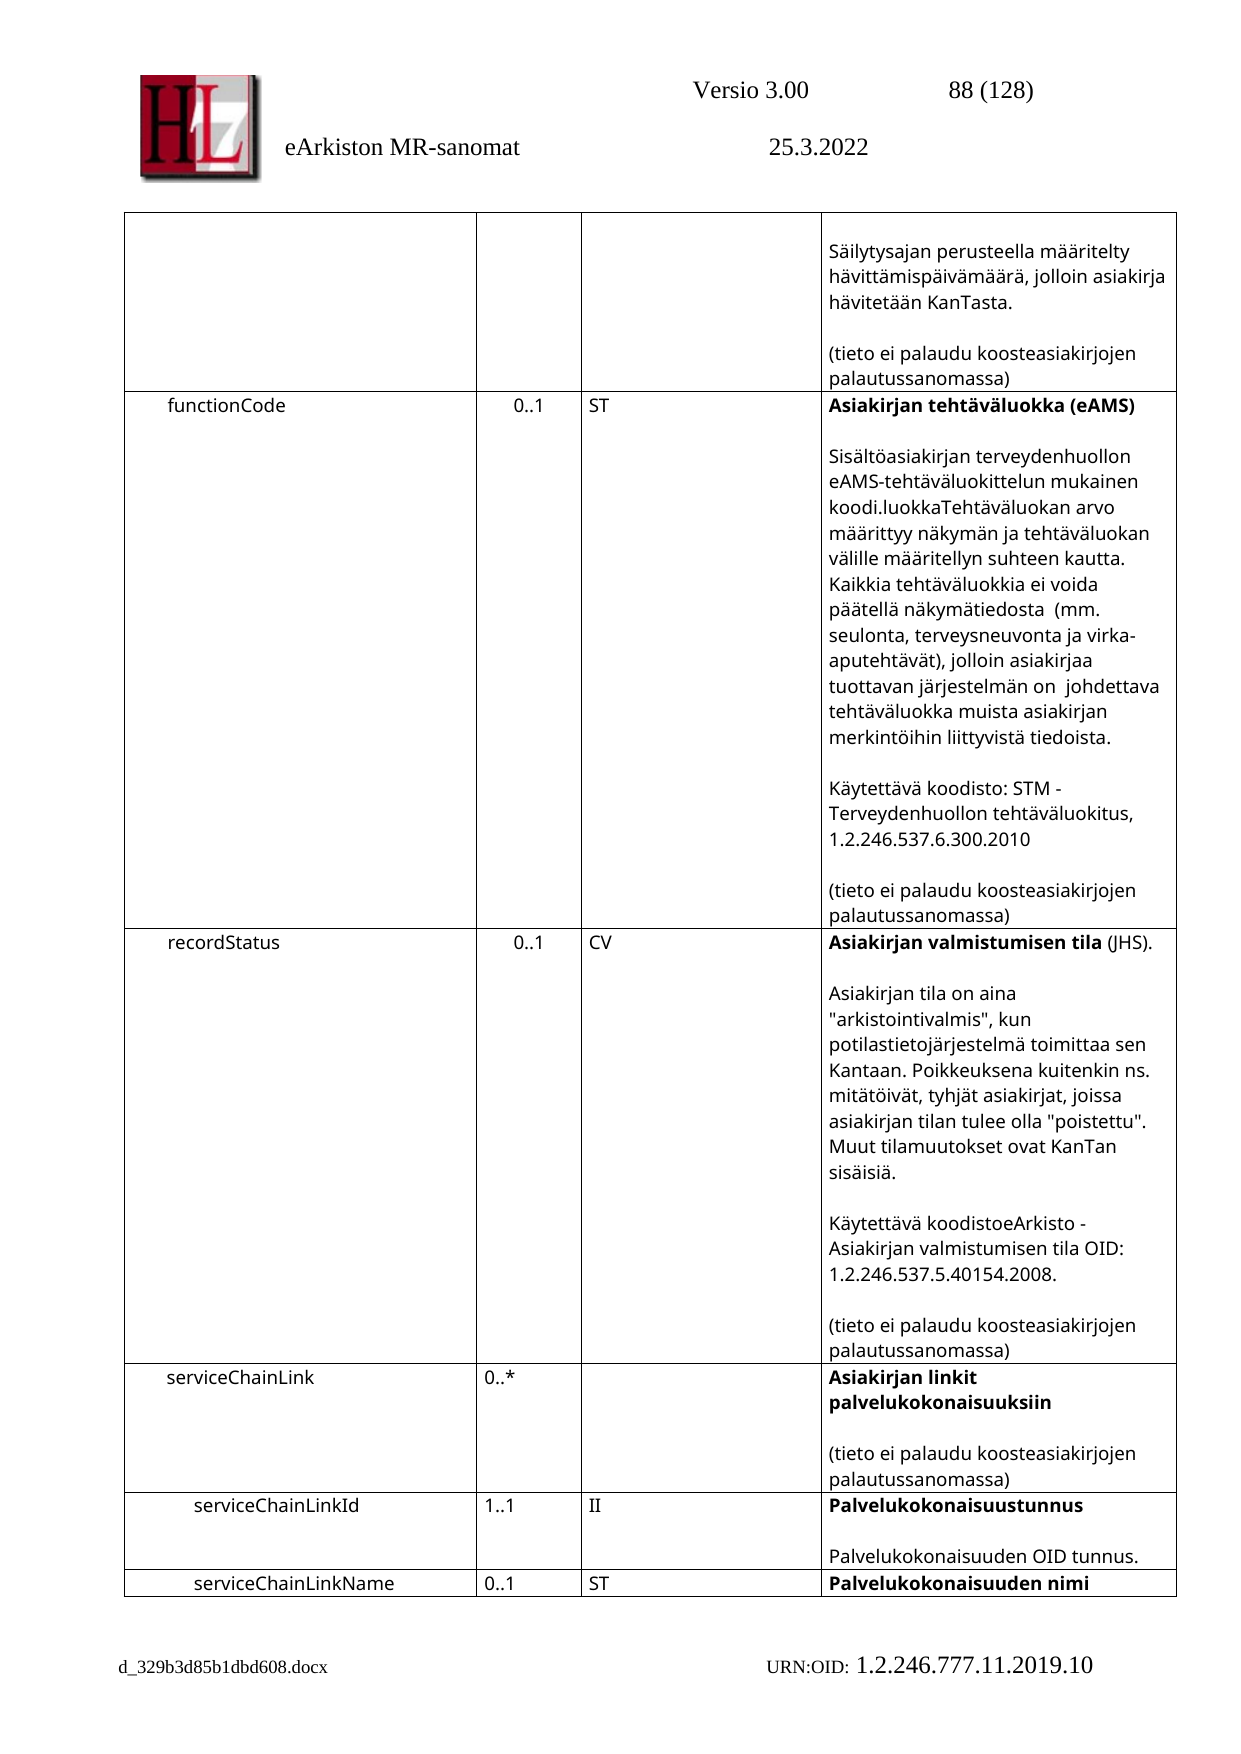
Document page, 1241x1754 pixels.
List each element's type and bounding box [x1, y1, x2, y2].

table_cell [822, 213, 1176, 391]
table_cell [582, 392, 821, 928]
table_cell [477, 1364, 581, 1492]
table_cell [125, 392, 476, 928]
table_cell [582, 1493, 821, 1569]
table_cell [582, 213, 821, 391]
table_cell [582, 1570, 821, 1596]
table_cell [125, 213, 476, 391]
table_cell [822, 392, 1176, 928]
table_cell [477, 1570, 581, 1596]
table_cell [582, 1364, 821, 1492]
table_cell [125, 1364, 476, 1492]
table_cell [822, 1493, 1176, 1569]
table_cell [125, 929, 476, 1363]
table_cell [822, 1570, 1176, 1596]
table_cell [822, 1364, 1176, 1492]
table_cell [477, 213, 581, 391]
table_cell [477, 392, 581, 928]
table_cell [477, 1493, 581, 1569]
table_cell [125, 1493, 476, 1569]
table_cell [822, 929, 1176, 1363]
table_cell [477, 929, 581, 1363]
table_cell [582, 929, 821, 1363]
picture [140, 75, 263, 183]
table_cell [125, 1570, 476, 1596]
